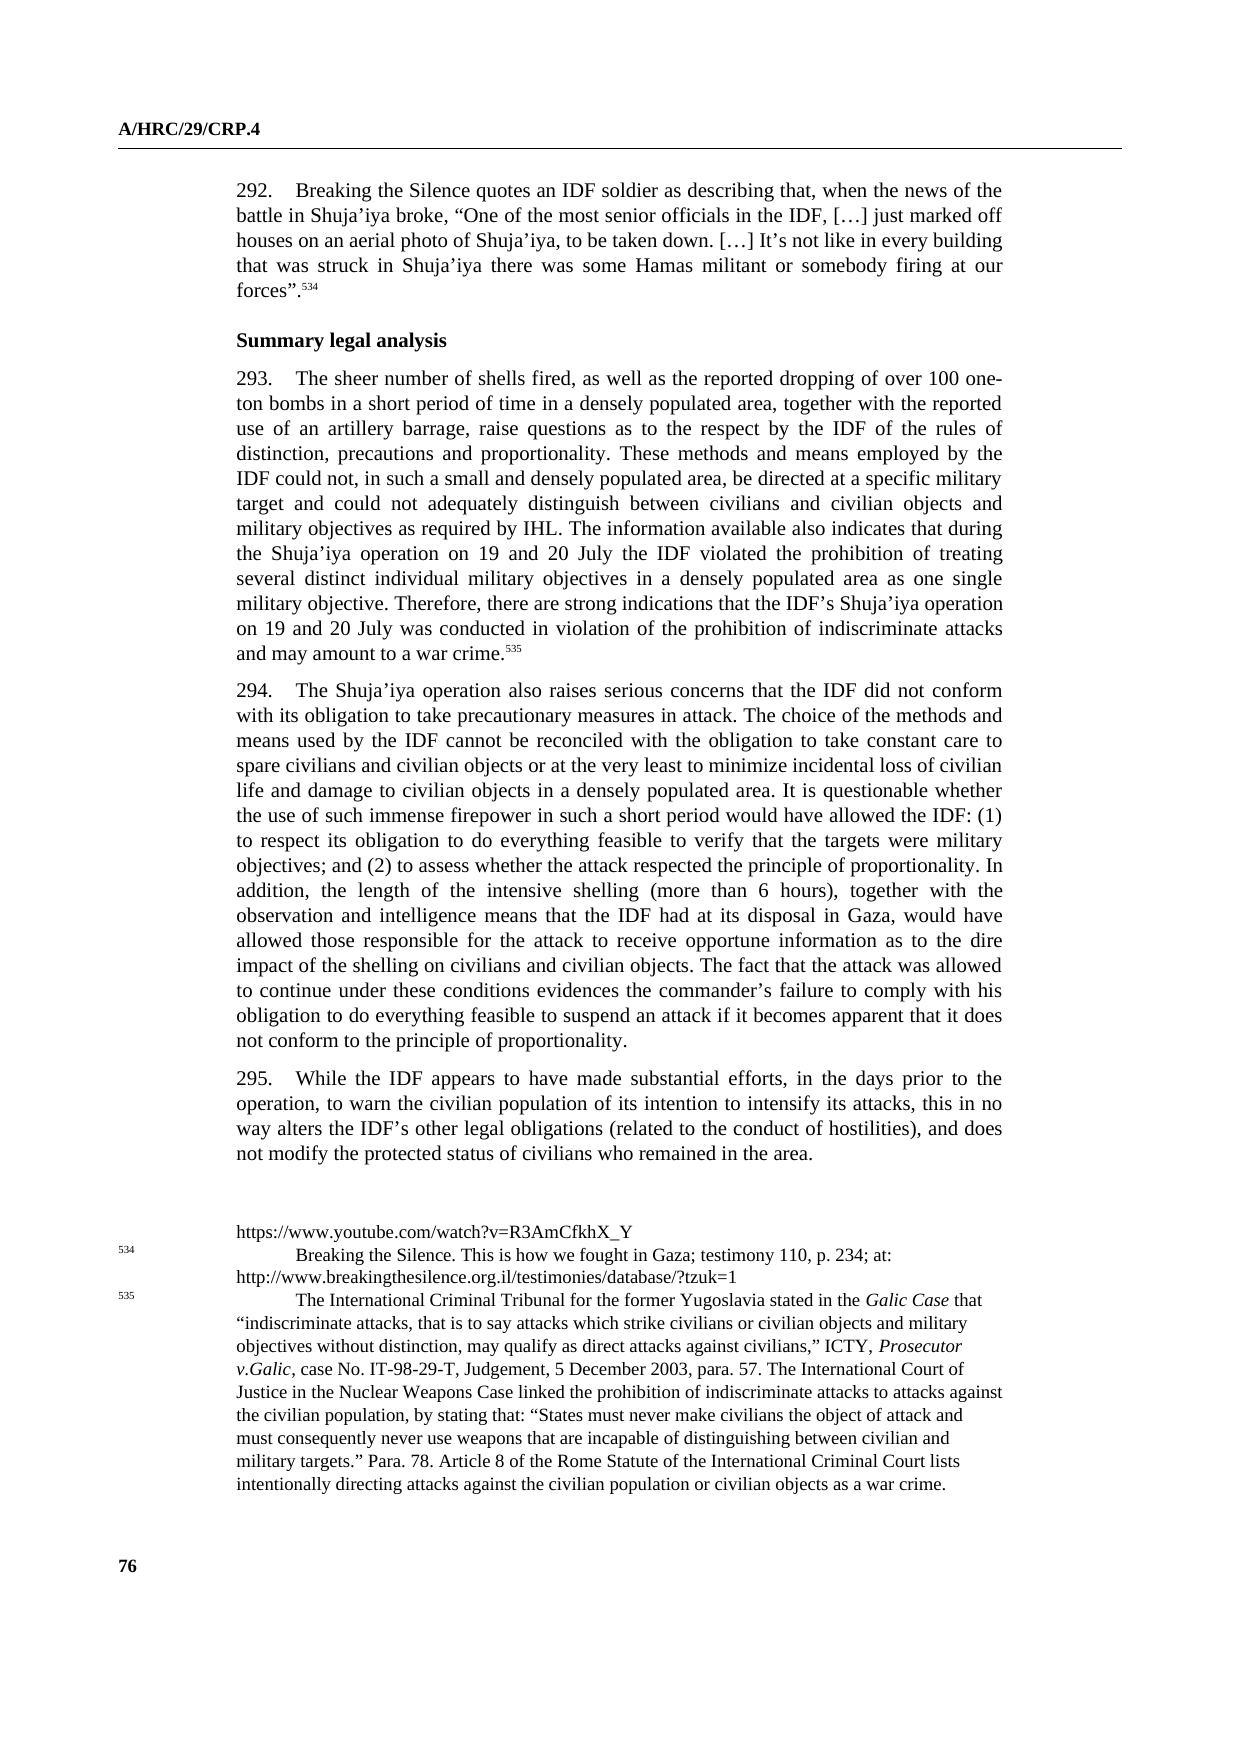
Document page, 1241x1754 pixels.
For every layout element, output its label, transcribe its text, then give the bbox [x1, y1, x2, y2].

text 294. The Shuja’iya operation also raises serious concerns that the IDF did not conform with its obligation to take precautionary measures in attack. The choice of the methods and means used by the IDF cannot be reconciled with the obligation to take constant care to spare civilians and civilian objects or at the very least to minimize incidental loss of civilian life and damage to civilian objects in a densely populated area. It is questionable whether the use of such immense firepower in such a short period would have allowed the IDF: (1) to respect its obligation to do everything feasible to verify that the targets were military objectives; and (2) to assess whether the attack respected the principle of proportionality. In addition, the length of the intensive shelling (more than 6 hours), together with the observation and intelligence means that the IDF had at its disposal in Gaza, would have allowed those responsible for the attack to receive opportune information as to the dire impact of the shelling on civilians and civilian objects. The fact that the attack was allowed to continue under these conditions evidences the commander’s failure to comply with his obligation to do everything feasible to suspend an attack if it becomes apparent that it does not conform to the principle of proportionality. [236, 677, 1004, 1052]
text Summary legal analysis [118, 327, 1004, 352]
text 293. The sheer number of shells fired, as well as the reported dropping of over 100 one-ton bombs in a short period of time in a densely populated area, together with the reported use of an artillery barrage, raise questions as to the respect by the IDF of the rules of distinction, precautions and proportionality. These methods and means employed by the IDF could not, in such a small and densely populated area, be directed at a specific military target and could not adequately distinguish between civilians and civilian objects and military objectives as required by IHL. The information available also indicates that during the Shuja’iya operation on 19 and 20 July the IDF violated the prohibition of treating several distinct individual military objectives in a densely populated area as one single military objective. Therefore, there are strong indications that the IDF’s Shuja’iya operation on 19 and 20 July was conducted in violation of the prohibition of indiscriminate attacks and may amount to a war crime. [236, 365, 1004, 665]
text 292. Breaking the Silence quotes an IDF soldier as describing that, when the news of the battle in Shuja’iya broke, “One of the most senior officials in the IDF, […] just marked off houses on an aerial photo of Shuja’iya, to be taken down. […] It’s not like in every building that was struck in Shuja’iya there was some Hamas militant or somebody firing at our forces”. [236, 177, 1004, 302]
text 295. While the IDF appears to have made substantial efforts, in the days prior to the operation, to warn the civilian population of its intention to intensify its attacks, this in no way alters the IDF’s other legal obligations (related to the conduct of hostilities), and does not modify the protected status of civilians who remained in the area. [236, 1065, 1004, 1165]
